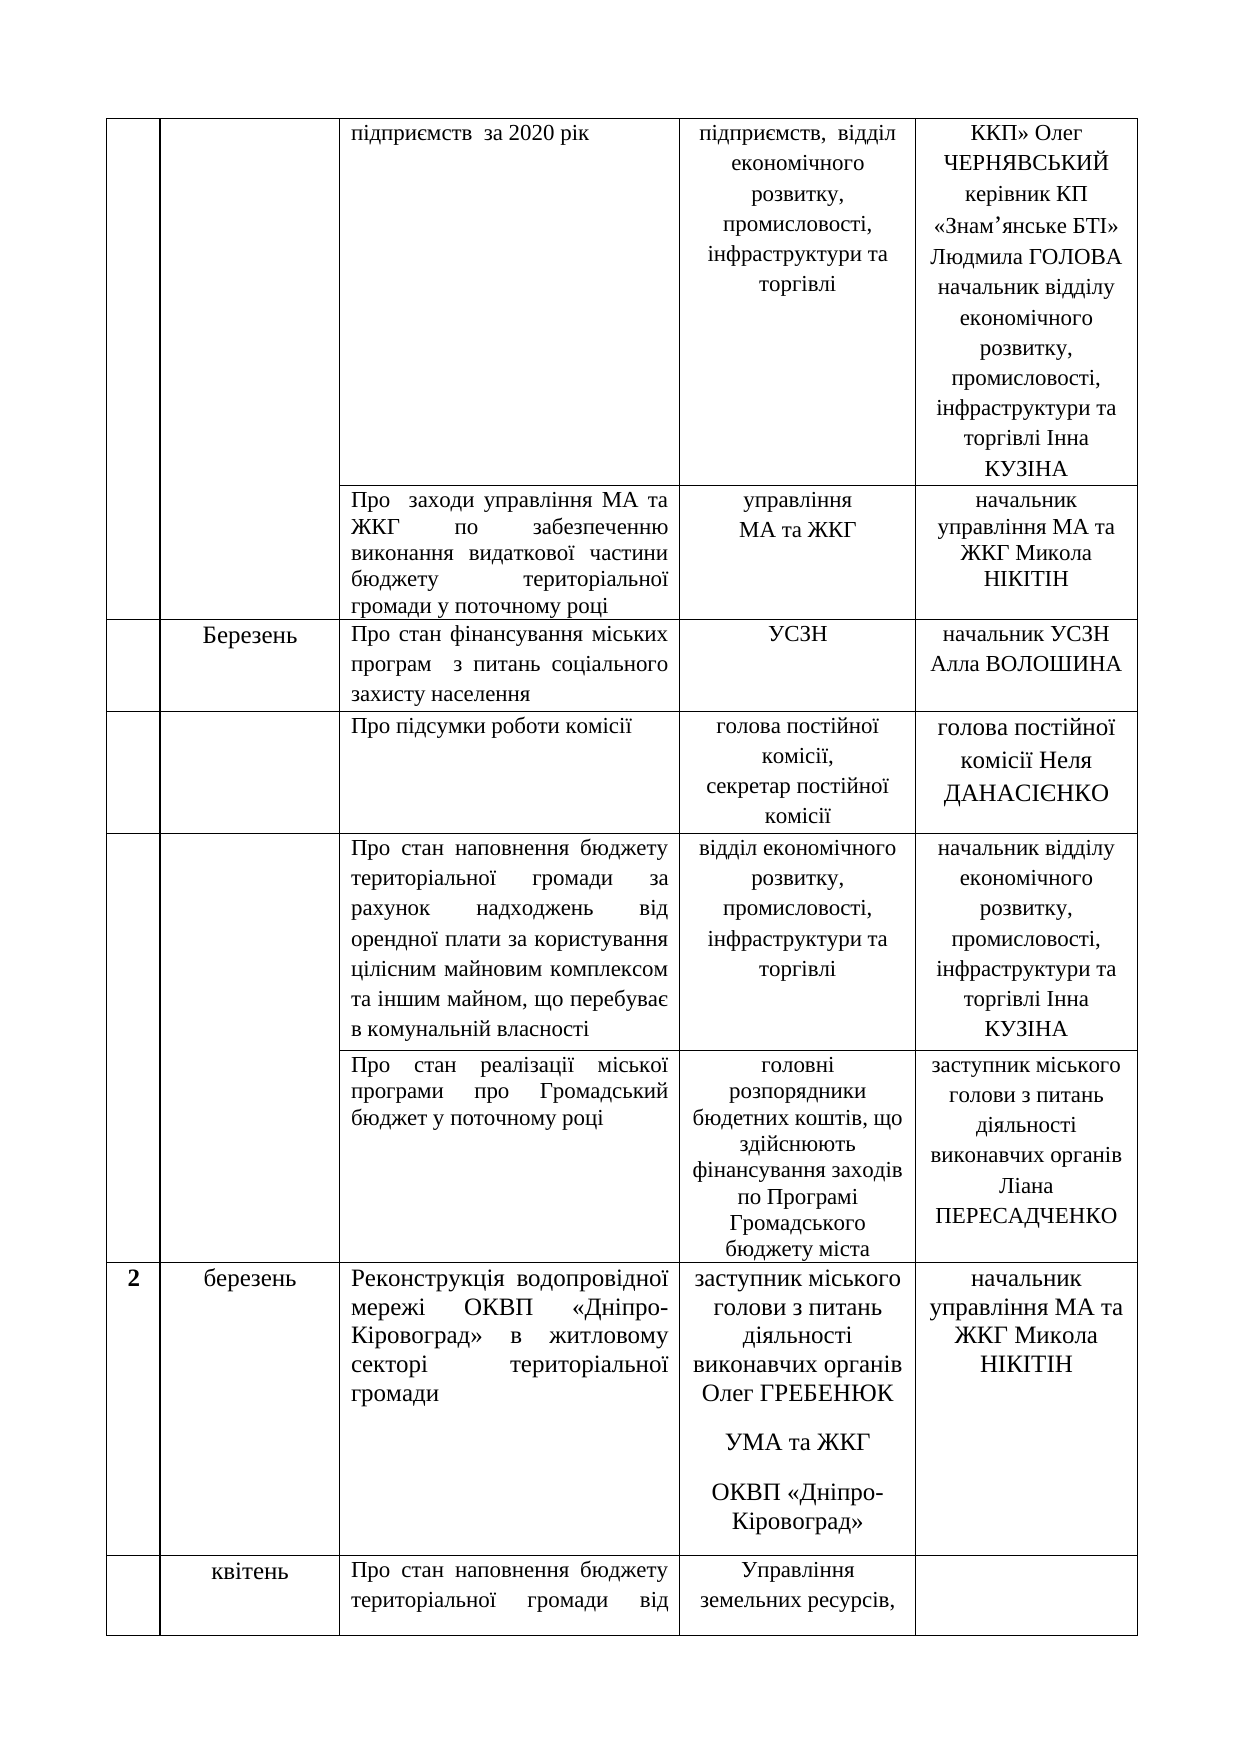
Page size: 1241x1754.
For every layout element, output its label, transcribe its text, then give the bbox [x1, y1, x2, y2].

table_cell Про стан фінансування міських програм з питань соціального захисту населення [340, 620, 679, 711]
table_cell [680, 1556, 915, 1635]
table_cell березень [161, 1263, 339, 1555]
table_cell 2 [107, 1263, 159, 1555]
table_cell [161, 712, 339, 833]
table_cell управління МА та ЖКГ [680, 486, 915, 619]
table_cell УСЗН [680, 620, 915, 711]
table_cell [161, 834, 339, 1262]
table_cell Березень [161, 620, 339, 711]
table_cell начальник відділу економічного розвитку, промисловості, інфраструктури та торгівлі Інна КУЗІНА [916, 834, 1137, 1050]
table_cell начальник УСЗН Алла ВОЛОШИНА [916, 620, 1137, 711]
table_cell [916, 119, 1137, 485]
table_cell Про підсумки роботи комісії [340, 712, 679, 833]
table_cell [107, 1556, 159, 1635]
table_cell [107, 119, 159, 619]
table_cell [680, 119, 915, 485]
table_cell [107, 834, 159, 1262]
table_cell Про стан реалізації міської програми про Громадський бюджет у поточному році [340, 1051, 679, 1262]
table_cell заступник міського голови з питань діяльності виконавчих органів Олег ГРЕБЕНЮК УМА та ЖКГ ОКВП «Дніпро-Кіровоград» [680, 1263, 915, 1555]
table_cell голова постійної комісії, секретар постійної комісії [680, 712, 915, 833]
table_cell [340, 1556, 679, 1635]
table_cell Про заходи управління МА та ЖКГ по забезпеченню виконання видаткової частини бюджету територіальної громади у поточному році [340, 486, 679, 619]
table_cell відділ економічного розвитку, промисловості, інфраструктури та торгівлі [680, 834, 915, 1050]
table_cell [340, 119, 679, 485]
table_cell квітень [161, 1556, 339, 1635]
table_cell начальник управління МА та ЖКГ Микола НІКІТІН [916, 1263, 1137, 1555]
table_cell заступник міського голови з питань діяльності виконавчих органів Ліана ПЕРЕСАДЧЕНКО [916, 1051, 1137, 1262]
table_cell [107, 620, 159, 711]
table_cell [916, 1556, 1137, 1635]
table_cell голова постійної комісії Неля ДАНАСІЄНКО [916, 712, 1137, 833]
table_cell Про стан наповнення бюджету територіальної громади за рахунок надходжень від орендної плати за користування цілісним майновим комплексом та іншим майном, що перебуває в комунальній власності [340, 834, 679, 1050]
table_cell [161, 119, 339, 619]
table_cell начальник управління МА та ЖКГ Микола НІКІТІН [916, 486, 1137, 619]
table_cell Реконструкція водопровідної мережі ОКВП «Дніпро-Кіровоград» в житловому секторі територіальної громади [340, 1263, 679, 1555]
table_cell [107, 712, 159, 833]
table_cell головні розпорядники бюдетних коштів, що здійснюють фінансування заходів по Програмі Громадського бюджету міста [680, 1051, 915, 1262]
